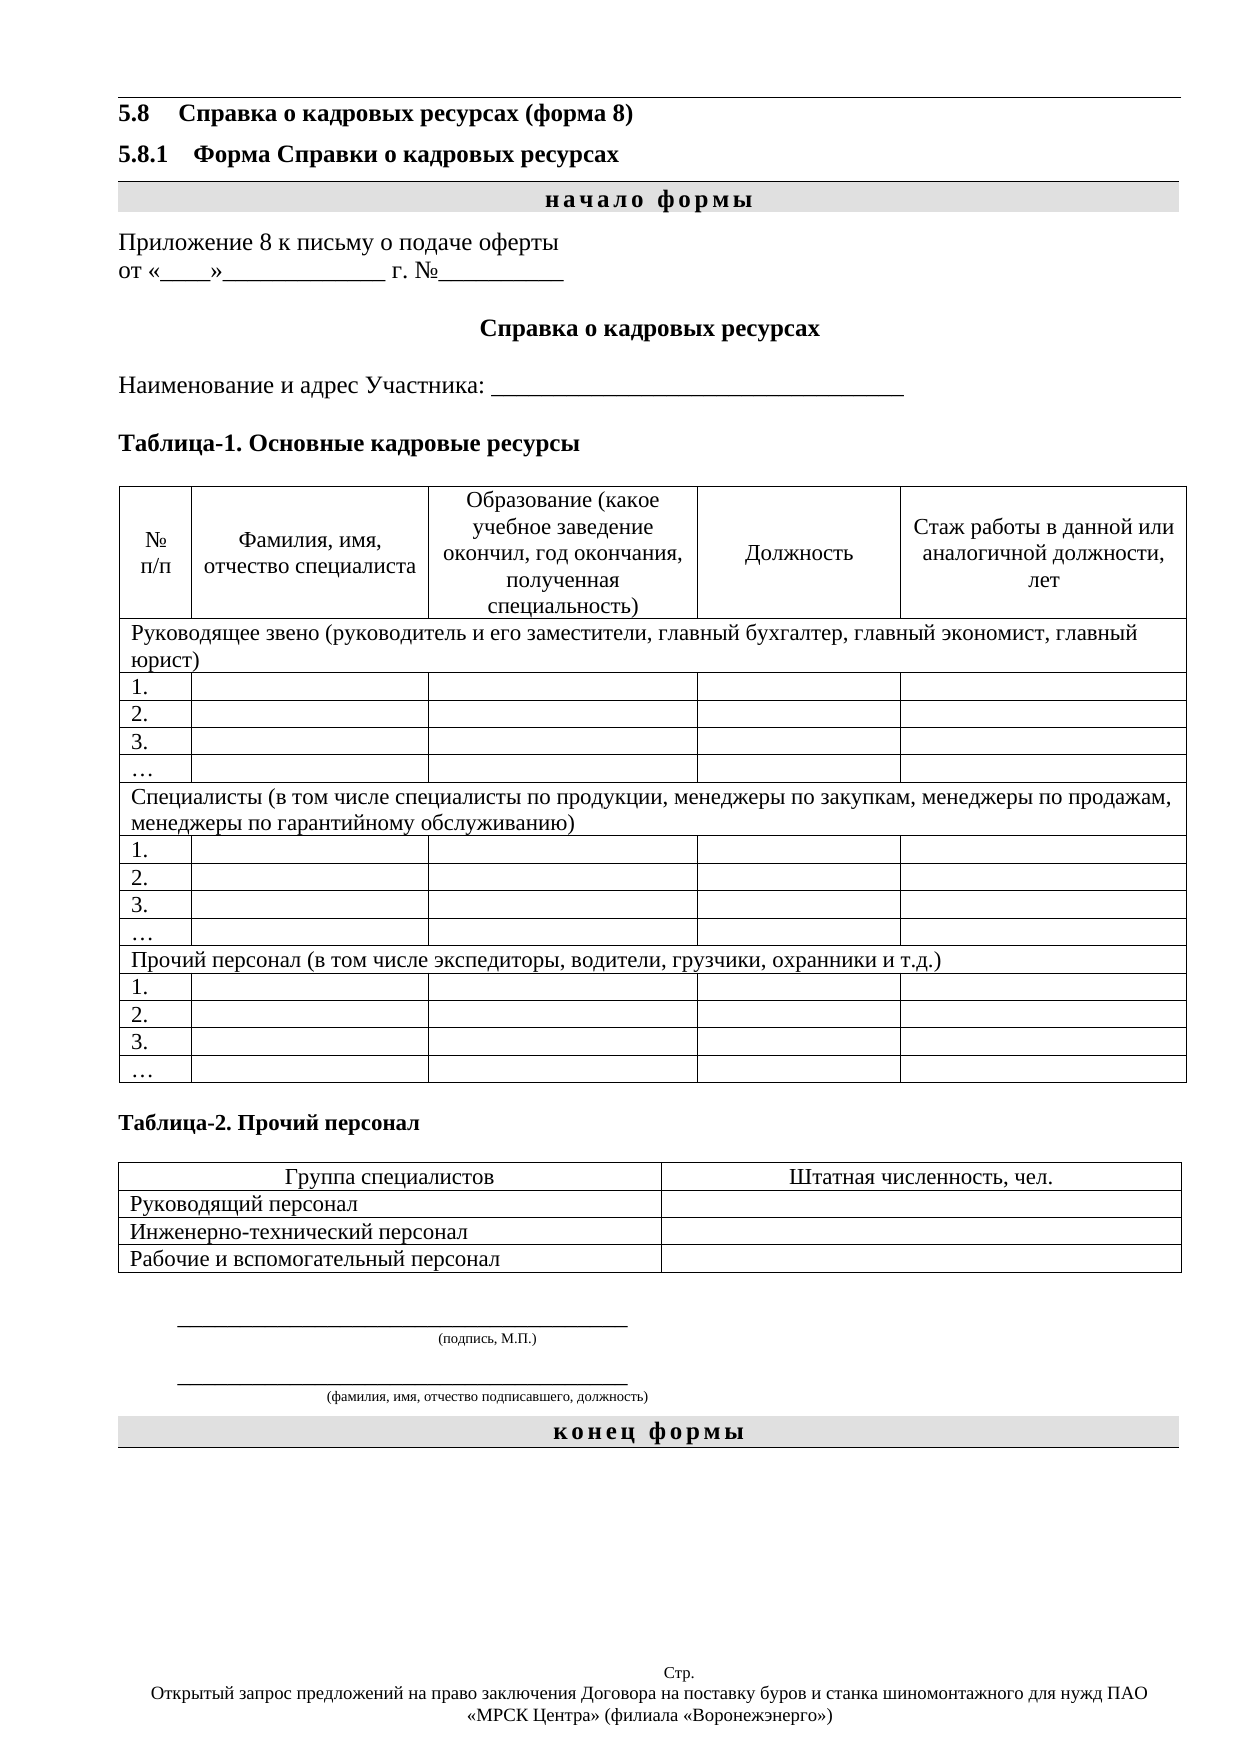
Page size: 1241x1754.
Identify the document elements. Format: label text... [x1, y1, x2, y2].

table_cell [429, 755, 697, 782]
table_header Штатная численность, чел. [662, 1163, 1181, 1189]
table_cell [192, 836, 428, 863]
table_cell [192, 701, 428, 727]
table_cell [429, 673, 697, 699]
text Наименование и адрес Участника: _________________________________ [118, 371, 1181, 399]
table_cell Руководящее звено (руководитель и его заместители, главный бухгалтер, главный экономист, главный юрист) [120, 619, 1186, 672]
table_cell [429, 891, 697, 918]
table_cell [698, 836, 900, 863]
table_cell … [120, 1056, 191, 1082]
table_cell [698, 755, 900, 782]
table_cell [429, 701, 697, 727]
table_header Стаж работы в данной или аналогичной должности, лет [901, 487, 1186, 618]
text ____________________________________ [118, 1301, 1181, 1330]
table_cell [901, 1001, 1186, 1027]
table_cell [698, 919, 900, 945]
table_cell [429, 919, 697, 945]
table_cell [662, 1245, 1181, 1272]
table_cell [120, 728, 191, 754]
table_cell [120, 673, 191, 699]
table_cell [429, 836, 697, 863]
table_cell [192, 864, 428, 890]
table_header Фамилия, имя, отчество специалиста [192, 487, 428, 618]
table_cell [698, 864, 900, 890]
text (подпись, М.П.) [118, 1330, 797, 1359]
table_header Группа специалистов [119, 1163, 661, 1189]
table_cell [192, 1001, 428, 1027]
table_cell [429, 974, 697, 1000]
table_cell [120, 974, 191, 1000]
table_cell [901, 701, 1186, 727]
table_cell [429, 864, 697, 890]
table_cell [698, 1028, 900, 1054]
table_cell [901, 755, 1186, 782]
table_cell [901, 836, 1186, 863]
text Приложение 8 к письму о подаче оферты от «____»_____________ г. №__________ [118, 227, 1181, 284]
table_cell [901, 1028, 1186, 1054]
table_cell [662, 1218, 1181, 1244]
text начало формы [118, 182, 1179, 212]
table_cell [192, 974, 428, 1000]
table_cell [192, 1056, 428, 1082]
table_cell [120, 1028, 191, 1054]
text Таблица-1. Основные кадровые ресурсы [118, 428, 1181, 457]
table_header № п/п [120, 487, 191, 618]
table_header Образование (какое учебное заведение окончил, год окончания, полученная специальность) [429, 487, 697, 618]
table_cell [429, 1056, 697, 1082]
table_cell … [120, 755, 191, 782]
table_cell Рабочие и вспомогательный персонал [119, 1245, 661, 1272]
text конец формы [118, 1416, 1179, 1447]
table_cell [698, 974, 900, 1000]
table_cell [901, 974, 1186, 1000]
table_cell [698, 1001, 900, 1027]
table_cell [120, 836, 191, 863]
table_cell Руководящий персонал [119, 1191, 661, 1217]
table_cell [698, 673, 900, 699]
table_cell [662, 1191, 1181, 1217]
text (фамилия, имя, отчество подписавшего, должность) [118, 1388, 797, 1416]
table_cell [192, 1028, 428, 1054]
table_cell [429, 728, 697, 754]
table_cell [901, 728, 1186, 754]
subtitle Форма Справки о кадровых ресурсах [118, 139, 1181, 168]
table_cell [901, 919, 1186, 945]
table_cell … [120, 919, 191, 945]
table_cell [901, 891, 1186, 918]
table_cell Инженерно-технический персонал [119, 1218, 661, 1244]
text ____________________________________ [118, 1359, 1181, 1388]
table_cell [192, 673, 428, 699]
table_cell [901, 1056, 1186, 1082]
text Справка о кадровых ресурсах [118, 313, 1181, 342]
table_cell [698, 701, 900, 727]
table_cell [429, 1028, 697, 1054]
table_cell [120, 701, 191, 727]
table_cell [192, 891, 428, 918]
table_cell [698, 728, 900, 754]
table_cell Специалисты (в том числе специалисты по продукции, менеджеры по закупкам, менеджеры по продажам, менеджеры по гарантийному обслуживанию) [120, 783, 1186, 835]
table_cell [429, 1001, 697, 1027]
table_cell [120, 864, 191, 890]
table_cell [120, 891, 191, 918]
table_cell [698, 891, 900, 918]
table_cell [192, 728, 428, 754]
table_cell [698, 1056, 900, 1082]
table_cell Прочий персонал (в том числе экспедиторы, водители, грузчики, охранники и т.д.) [120, 946, 1186, 972]
table_cell [901, 864, 1186, 890]
table_cell [120, 1001, 191, 1027]
text Таблица-2. Прочий персонал [118, 1109, 1181, 1136]
table_cell [901, 673, 1186, 699]
table_cell [192, 919, 428, 945]
table_header Должность [698, 487, 900, 618]
table_cell [192, 755, 428, 782]
subtitle Справка о кадровых ресурсах (форма 8) [118, 98, 1181, 127]
